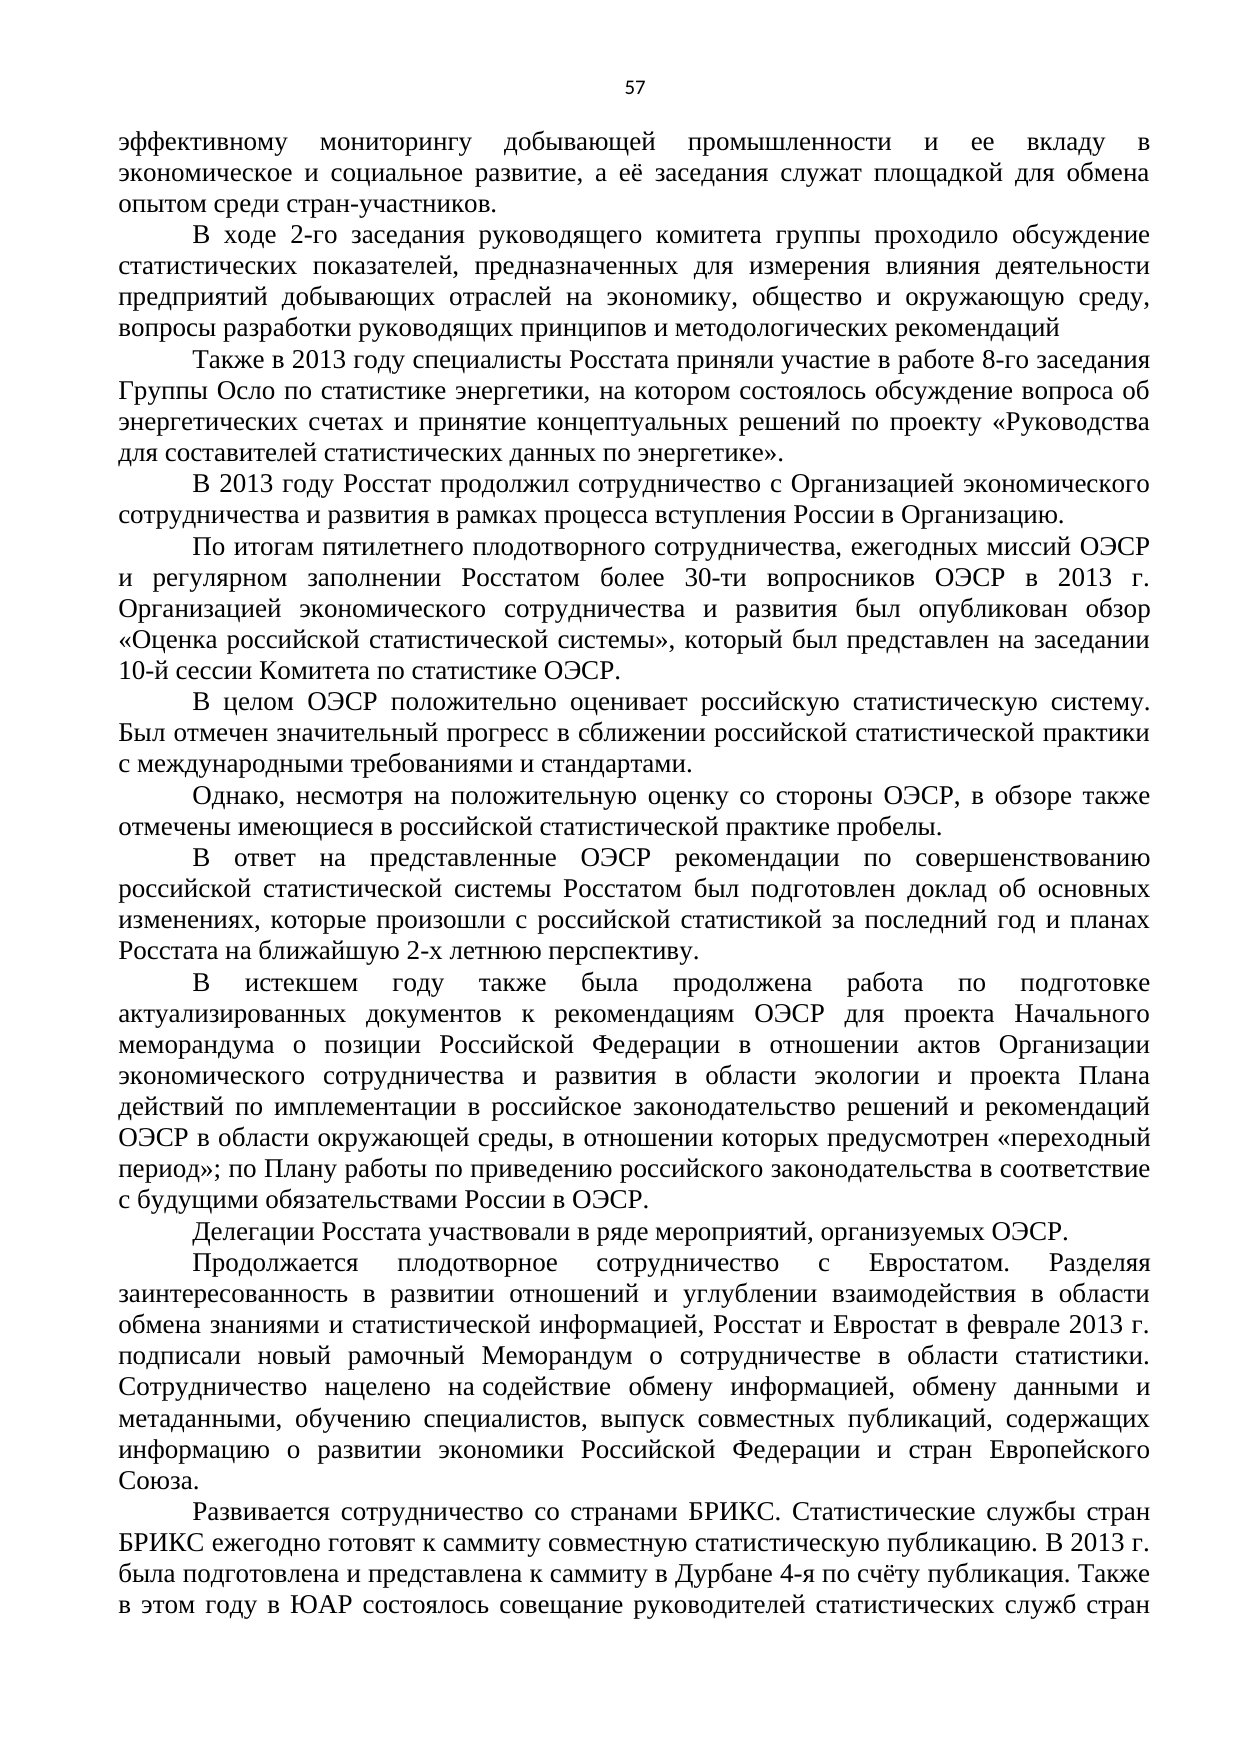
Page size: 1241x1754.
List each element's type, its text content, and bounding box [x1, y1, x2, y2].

text В истекшем году также была продолжена работа по подготовке актуализированных документов к рекомендациям ОЭСР для проекта Начального меморандума о позиции Российской Федерации в отношении актов Организации экономического сотрудничества и развития в области экологии и проекта Плана действий по имплементации в российское законодательство решений и рекомендаций ОЭСР в области окружающей среды, в отношении которых предусмотрен «переходный период»; по Плану работы по приведению российского законодательства в соответствие с будущими обязательствами России в ОЭСР. [118, 966, 1152, 1215]
text Однако, несмотря на положительную оценку со стороны ОЭСР, в обзоре также отмечены имеющиеся в российской статистической практике пробелы. [118, 779, 1152, 841]
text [118, 1495, 1152, 1620]
text В целом ОЭСР положительно оценивает российскую статистическую систему. Был отмечен значительный прогресс в сближении российской статистической практики с международными требованиями и стандартами. [118, 685, 1152, 779]
text Делегации Росстата участвовали в ряде мероприятий, организуемых ОЭСР. [118, 1215, 1152, 1246]
text Также в 2013 году специалисты Росстата приняли участие в работе 8-го заседания Группы Осло по статистике энергетики, на котором состоялось обсуждение вопроса об энергетических счетах и принятие концептуальных решений по проекту «Руководства для составителей статистических данных по энергетике». [118, 343, 1152, 467]
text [118, 125, 1152, 218]
text В ответ на представленные ОЭСР рекомендации по совершенствованию российской статистической системы Росстатом был подготовлен доклад об основных изменениях, которые произошли с российской статистикой за последний год и планах Росстата на ближайшую 2-х летнюю перспективу. [118, 841, 1152, 966]
text По итогам пятилетнего плодотворного сотрудничества, ежегодных миссий ОЭСР и регулярном заполнении Росстатом более 30-ти вопросников ОЭСР в 2013 г. Организацией экономического сотрудничества и развития был опубликован обзор «Оценка российской статистической системы», который был представлен на заседании 10-й сессии Комитета по статистике ОЭСР. [118, 529, 1152, 685]
text В ходе 2-го заседания руководящего комитета группы проходило обсуждение статистических показателей, предназначенных для измерения влияния деятельности предприятий добывающих отраслей на экономику, общество и окружающую среду, вопросы разработки руководящих принципов и методологических рекомендаций [118, 218, 1152, 343]
text Продолжается плодотворное сотрудничество с Евростатом. Разделяя заинтересованность в развитии отношений и углублении взаимодействия в области обмена знаниями и статистической информацией, Росстат и Евростат в феврале 2013 г. подписали новый рамочный Меморандум о сотрудничестве в области статистики. Сотрудничество нацелено на содействие обмену информацией, обмену данными и метаданными, обучению специалистов, выпуск совместных публикаций, содержащих информацию о развитии экономики Российской Федерации и стран Европейского Союза. [118, 1246, 1152, 1495]
text В 2013 году Росстат продолжил сотрудничество с Организацией экономического сотрудничества и развития в рамках процесса вступления России в Организацию. [118, 467, 1152, 529]
